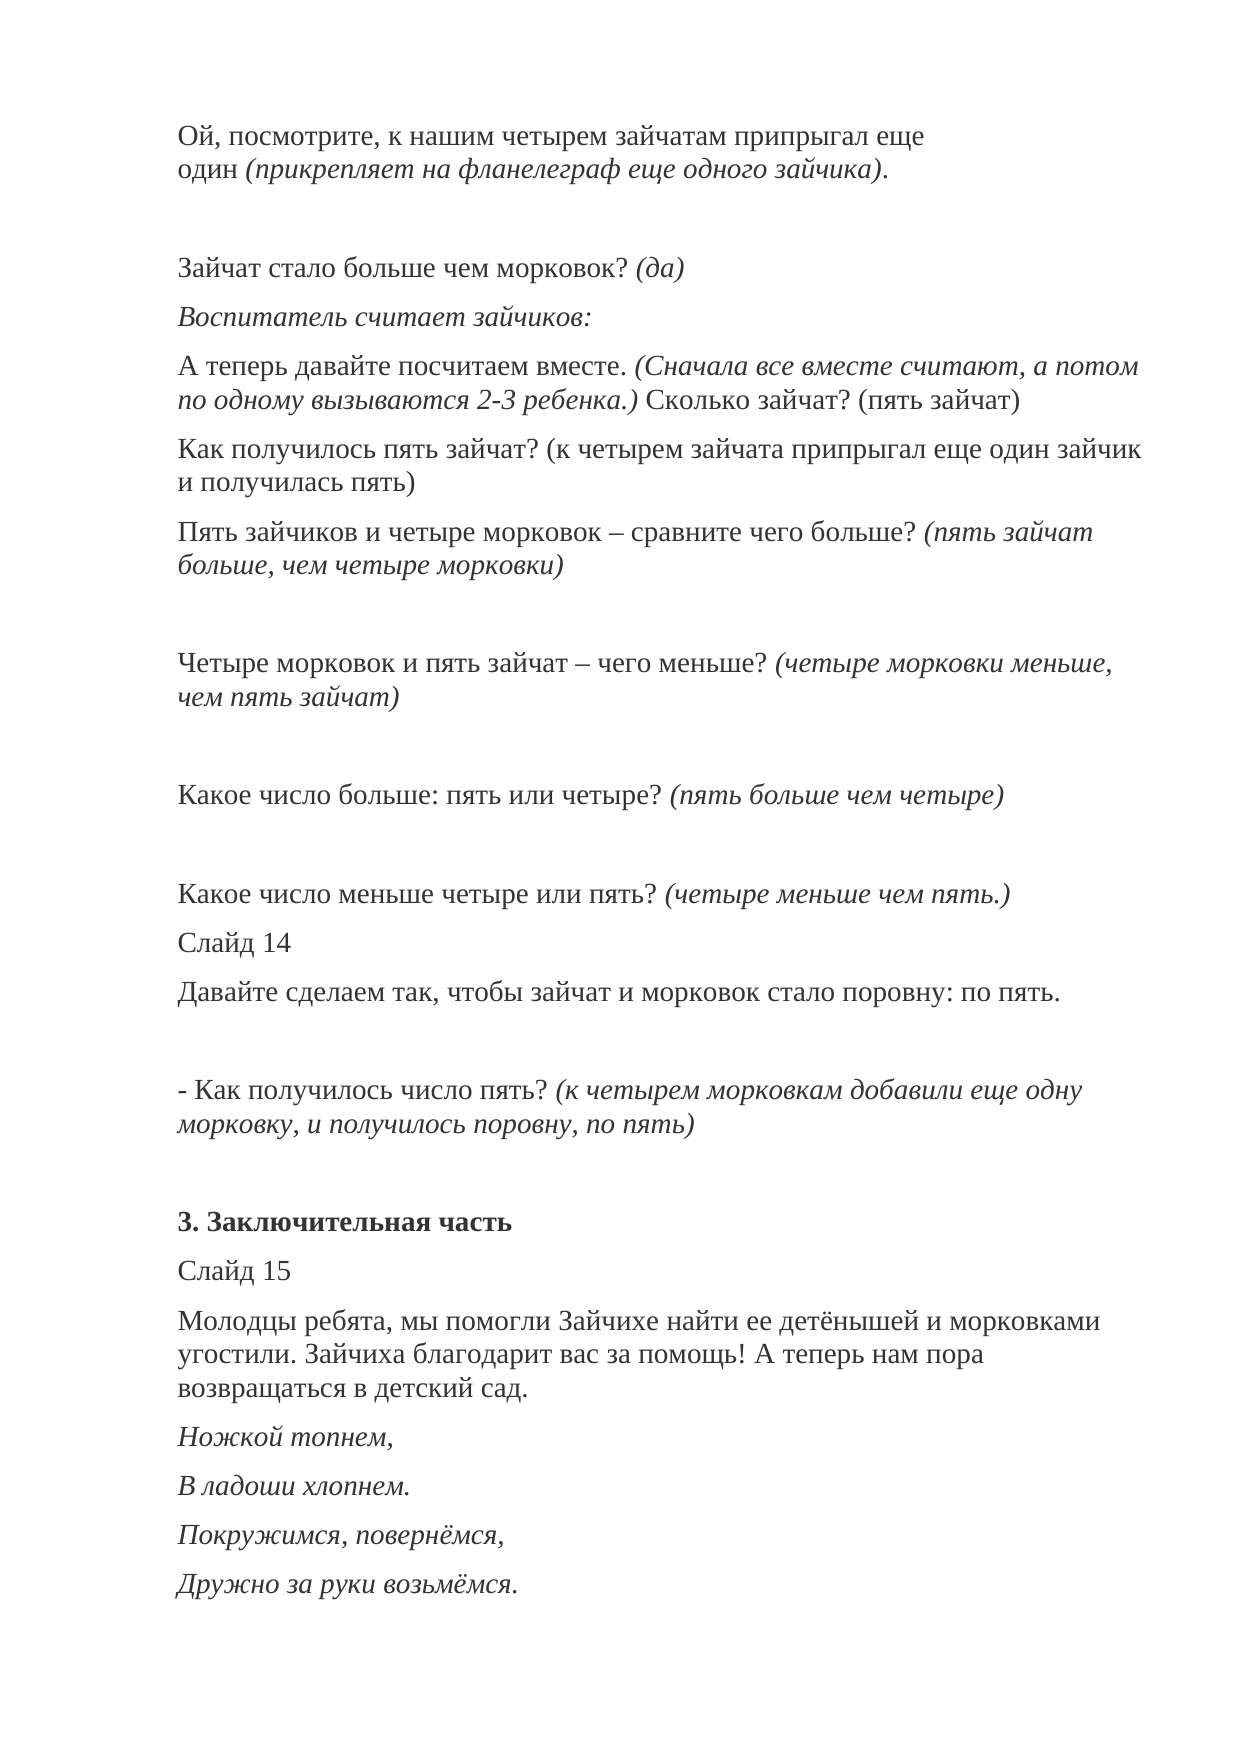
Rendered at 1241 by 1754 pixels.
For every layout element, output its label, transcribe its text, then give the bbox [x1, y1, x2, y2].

text Зайчат стало больше чем морковок? (да) [177, 250, 1152, 283]
text А теперь давайте посчитаем вместе. (Сначала все вместе считают, а потом по одному вызываются 2-3 ребенка.) Сколько зайчат? (пять зайчат) [177, 348, 1152, 415]
text Какое число больше: пять или четыре? (пять больше чем четыре) [177, 777, 1152, 811]
text Давайте сделаем так, чтобы зайчат и морковок стало поровну: по пять. [177, 974, 1152, 1008]
text Ножкой топнем, [177, 1419, 1152, 1452]
text Ой, посмотрите, к нашим четырем зайчатам припрыгал еще один (прикрепляет на фланелеграф еще одного зайчика). [177, 118, 1152, 185]
text Слайд 15 [177, 1253, 1152, 1287]
text 3. Заключительная часть [177, 1204, 1152, 1238]
text Воспитатель считает зайчиков: [177, 299, 1152, 333]
text Дружно за руки возьмёмся. [177, 1566, 1152, 1600]
text Четыре морковок и пять зайчат – чего меньше? (четыре морковки меньше, чем пять зайчат) [177, 646, 1152, 713]
text Как получилось пять зайчат? (к четырем зайчата припрыгал еще один зайчик и получилась пять) [177, 431, 1152, 498]
text Какое число меньше четыре или пять? (четыре меньше чем пять.) [177, 876, 1152, 909]
text Слайд 14 [177, 925, 1152, 958]
text В ладоши хлопнем. [177, 1468, 1152, 1502]
text Молодцы ребята, мы помогли Зайчихе найти ее детёнышей и морковками угостили. Зайчиха благодарит вас за помощь! А теперь нам пора возвращаться в детский сад. [177, 1303, 1152, 1403]
text Пять зайчиков и четыре морковок – сравните чего больше? (пять зайчат больше, чем четыре морковки) [177, 514, 1152, 581]
text Покружимся, повернёмся, [177, 1517, 1152, 1551]
text - Как получилось число пять? (к четырем морковкам добавили еще одну морковку, и получилось поровну, по пять) [177, 1072, 1152, 1139]
